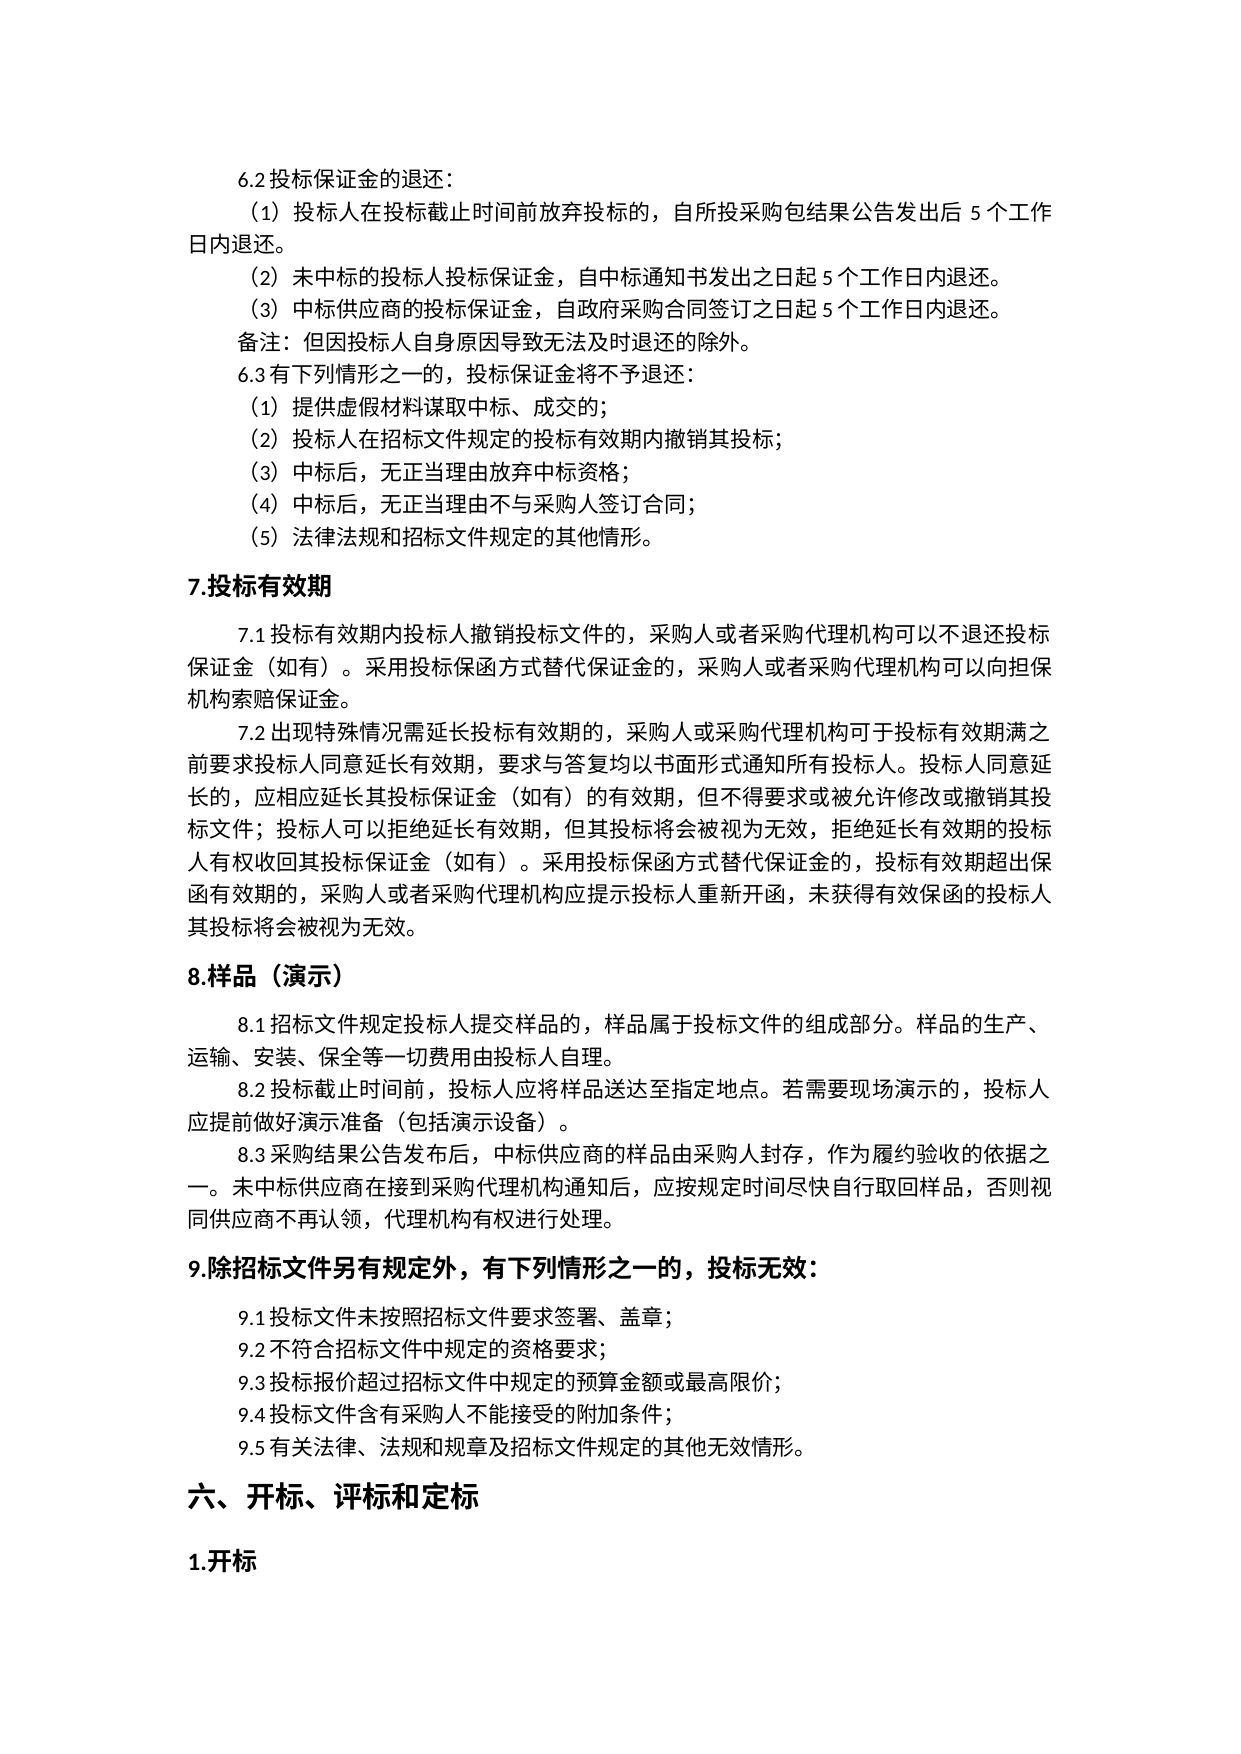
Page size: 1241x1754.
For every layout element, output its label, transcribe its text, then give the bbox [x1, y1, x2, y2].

text （1）提供虚假材料谋取中标、成交的； [187, 389, 1053, 422]
text 9.4投标文件含有采购人不能接受的附加条件； [187, 1397, 1053, 1429]
text 8.3采购结果公告发布后，中标供应商的样品由采购人封存，作为履约验收的依据之一。未中标供应商在接到采购代理机构通知后，应按规定时间尽快自行取回样品，否则视同供应商不再认领，代理机构有权进行处理。 [187, 1137, 1053, 1234]
text （3）中标后，无正当理由放弃中标资格； [187, 454, 1053, 487]
text （1）投标人在投标截止时间前放弃投标的，自所投采购包结果公告发出后5个工作日内退还。 [187, 194, 1053, 259]
text （2）未中标的投标人投标保证金，自中标通知书发出之日起5个工作日内退还。 [187, 259, 1053, 292]
text 9.2不符合招标文件中规定的资格要求； [187, 1332, 1053, 1364]
text （5）法律法规和招标文件规定的其他情形。 [187, 519, 1053, 552]
text （4）中标后，无正当理由不与采购人签订合同； [187, 487, 1053, 519]
text 9.3投标报价超过招标文件中规定的预算金额或最高限价； [187, 1364, 1053, 1397]
text （2）投标人在招标文件规定的投标有效期内撤销其投标； [187, 422, 1053, 454]
text 9.5有关法律、法规和规章及招标文件规定的其他无效情形。 [187, 1429, 1053, 1462]
text 9.1投标文件未按照招标文件要求签署、盖章； [187, 1299, 1053, 1332]
text （3）中标供应商的投标保证金，自政府采购合同签订之日起5个工作日内退还。 [187, 292, 1053, 324]
text 9.除招标文件另有规定外，有下列情形之一的，投标无效： [187, 1234, 1053, 1299]
text 备注：但因投标人自身原因导致无法及时退还的除外。 [187, 324, 1053, 357]
text 8.样品（演示） [187, 942, 1053, 1007]
text 8.2投标截止时间前，投标人应将样品送达至指定地点。若需要现场演示的，投标人应提前做好演示准备（包括演示设备）。 [187, 1072, 1053, 1137]
text 7.2出现特殊情况需延长投标有效期的，采购人或采购代理机构可于投标有效期满之前要求投标人同意延长有效期，要求与答复均以书面形式通知所有投标人。投标人同意延长的，应相应延长其投标保证金（如有）的有效期，但不得要求或被允许修改或撤销其投标文件；投标人可以拒绝延长有效期，但其投标将会被视为无效，拒绝延长有效期的投标人有权收回其投标保证金（如有）。采用投标保函方式替代保证金的，投标有效期超出保函有效期的，采购人或者采购代理机构应提示投标人重新开函，未获得有效保函的投标人其投标将会被视为无效。 [187, 714, 1053, 942]
text 六、开标、评标和定标 [187, 1462, 1053, 1527]
text 7.投标有效期 [187, 552, 1053, 617]
text 6.3有下列情形之一的，投标保证金将不予退还： [187, 357, 1053, 389]
text 1.开标 [187, 1527, 1053, 1592]
text 6.2投标保证金的退还： [187, 162, 1053, 194]
text 7.1投标有效期内投标人撤销投标文件的，采购人或者采购代理机构可以不退还投标保证金（如有）。采用投标保函方式替代保证金的，采购人或者采购代理机构可以向担保机构索赔保证金。 [187, 617, 1053, 714]
text 8.1招标文件规定投标人提交样品的，样品属于投标文件的组成部分。样品的生产、运输、安装、保全等一切费用由投标人自理。 [187, 1007, 1053, 1072]
